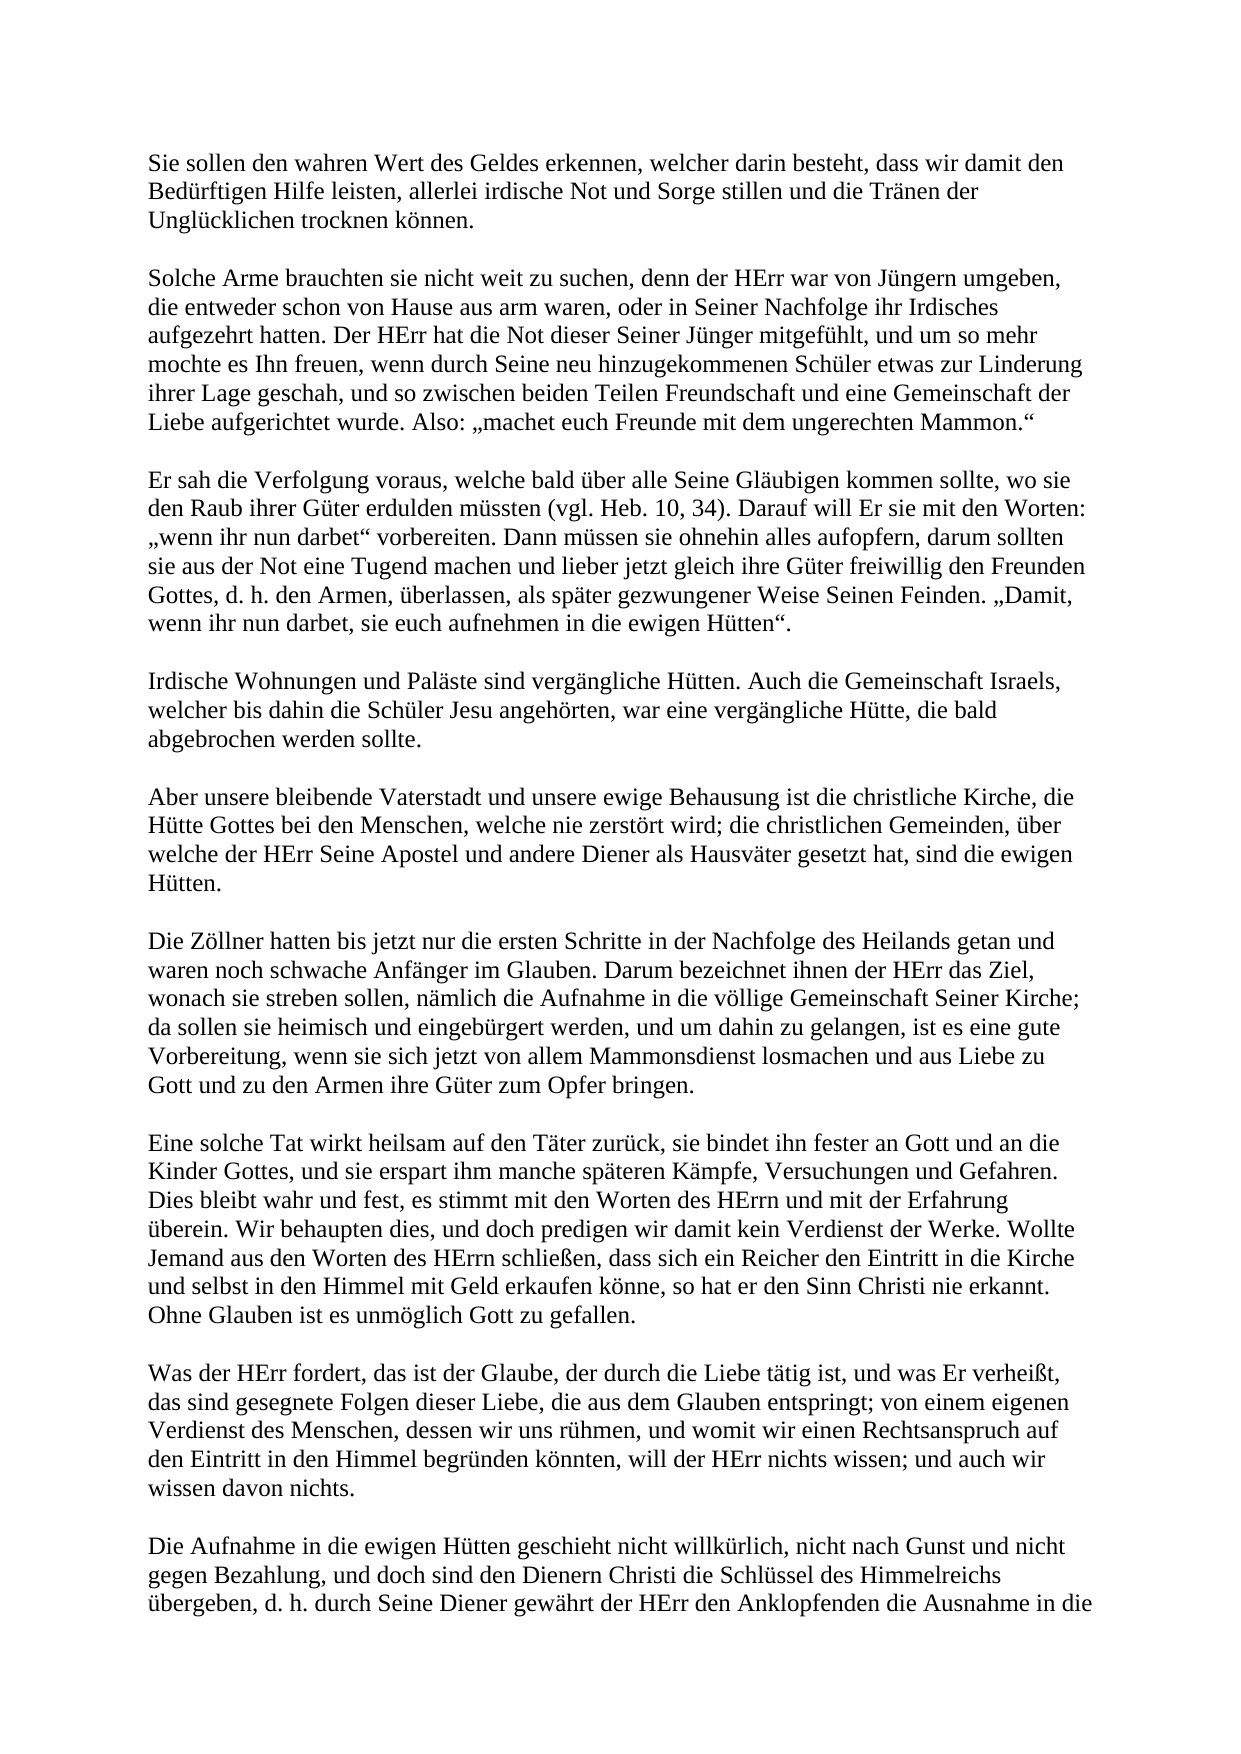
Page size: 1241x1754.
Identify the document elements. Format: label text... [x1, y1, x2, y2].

text Aber unsere bleibende Vaterstadt und unsere ewige Behausung ist die christliche Kirche, die Hütte Gottes bei den Menschen, welche nie zerstört wird; die christlichen Gemeinden, über welche der HErr Seine Apostel und andere Diener als Hausväter gesetzt hat, sind die ewigen Hütten. [148, 782, 1093, 897]
text Irdische Wohnungen und Paläste sind vergängliche Hütten. Auch die Gemeinschaft Israels, welcher bis dahin die Schüler Jesu angehörten, war eine vergängliche Hütte, die bald abgebrochen werden sollte. [148, 666, 1093, 753]
text Was der HErr fordert, das ist der Glaube, der durch die Liebe tätig ist, und was Er verheißt, das sind gesegnete Folgen dieser Liebe, die aus dem Glauben entspringt; von einem eigenen Verdienst des Menschen, dessen wir uns rühmen, und womit wir einen Rechtsanspruch auf den Eintritt in den Himmel begründen könnten, will der HErr nichts wissen; und auch wir wissen davon nichts. [148, 1358, 1093, 1502]
text Die Zöllner hatten bis jetzt nur die ersten Schritte in der Nachfolge des Heilands getan und waren noch schwache Anfänger im Glauben. Darum bezeichnet ihnen der HErr das Ziel, wonach sie streben sollen, nämlich die Aufnahme in die völlige Gemeinschaft Seiner Kirche; da sollen sie heimisch und eingebürgert werden, und um dahin zu gelangen, ist es eine gute Vorbereitung, wenn sie sich jetzt von allem Mammonsdienst losmachen und aus Liebe zu Gott und zu den Armen ihre Güter zum Opfer bringen. [148, 926, 1093, 1098]
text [148, 1531, 1093, 1617]
text Er sah die Verfolgung voraus, welche bald über alle Seine Gläubigen kommen sollte, wo sie den Raub ihrer Güter erdulden müssten (vgl. Heb. 10, 34). Darauf will Er sie mit den Worten: „wenn ihr nun darbet“ vorbereiten. Dann müssen sie ohnehin alles aufopfern, darum sollten sie aus der Not eine Tugend machen und lieber jetzt gleich ihre Güter freiwillig den Freunden Gottes, d. h. den Armen, überlassen, als später gezwungener Weise Seinen Feinden. „Damit, wenn ihr nun darbet, sie euch aufnehmen in die ewigen Hütten“. [148, 465, 1093, 637]
text Sie sollen den wahren Wert des Geldes erkennen, welcher darin besteht, dass wir damit den Bedürftigen Hilfe leisten, allerlei irdische Not und Sorge stillen und die Tränen der Unglücklichen trocknen können. [148, 148, 1093, 234]
text Eine solche Tat wirkt heilsam auf den Täter zurück, sie bindet ihn fester an Gott und an die Kinder Gottes, und sie erspart ihm manche späteren Kämpfe, Versuchungen und Gefahren. Dies bleibt wahr und fest, es stimmt mit den Worten des HErrn und mit der Erfahrung überein. Wir behaupten dies, und doch predigen wir damit kein Verdienst der Werke. Wollte Jemand aus den Worten des HErrn schließen, dass sich ein Reicher den Eintritt in die Kirche und selbst in den Himmel mit Geld erkaufen könne, so hat er den Sinn Christi nie erkannt. Ohne Glauben ist es unmöglich Gott zu gefallen. [148, 1128, 1093, 1329]
text Solche Arme brauchten sie nicht weit zu suchen, denn der HErr war von Jüngern umgeben, die entweder schon von Hause aus arm waren, oder in Seiner Nachfolge ihr Irdisches aufgezehrt hatten. Der HErr hat die Not dieser Seiner Jünger mitgefühlt, und um so mehr mochte es Ihn freuen, wenn durch Seine neu hinzugekommenen Schüler etwas zur Linderung ihrer Lage geschah, und so zwischen beiden Teilen Freundschaft und eine Gemeinschaft der Liebe aufgerichtet wurde. Also: „machet euch Freunde mit dem ungerechten Mammon.“ [148, 263, 1093, 436]
